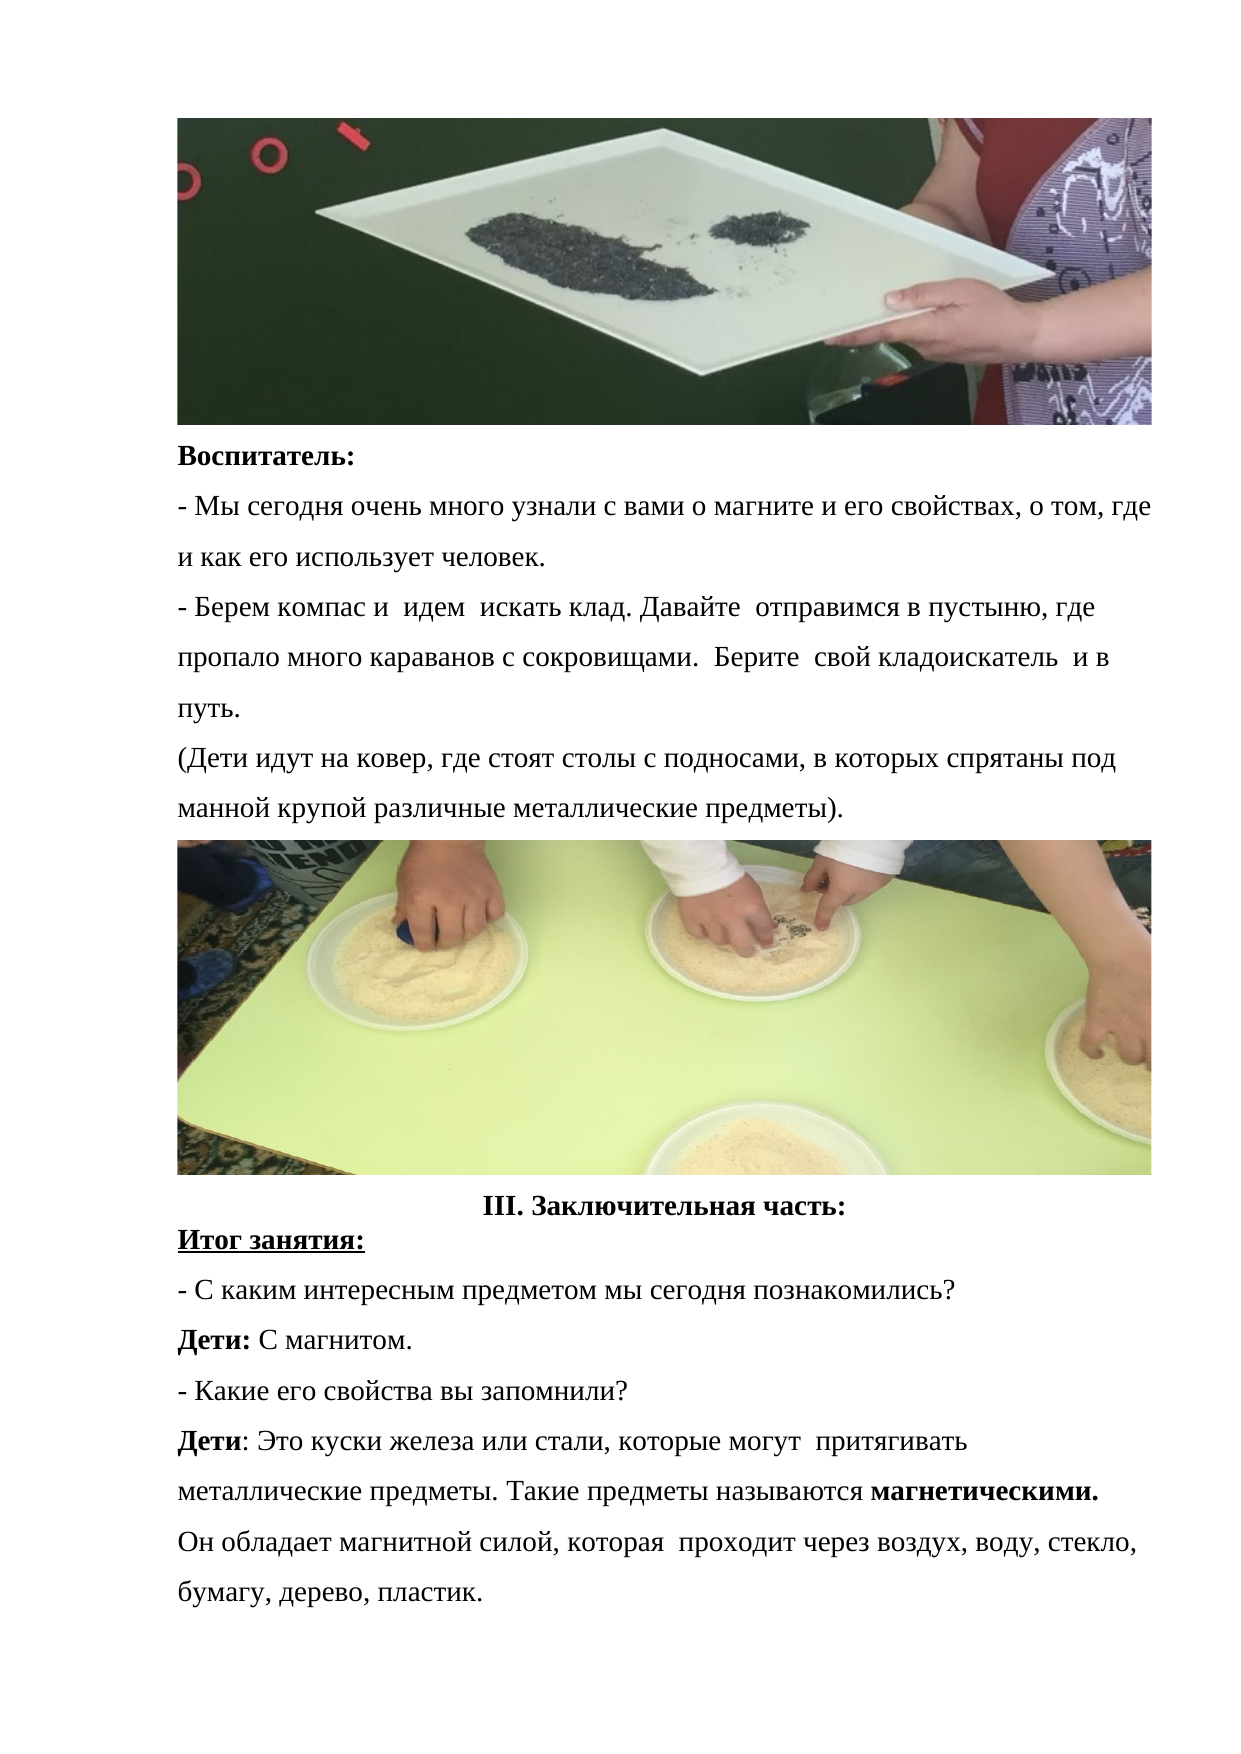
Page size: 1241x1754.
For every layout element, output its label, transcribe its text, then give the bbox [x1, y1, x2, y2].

picture [177, 118, 1152, 425]
picture [177, 840, 1152, 1175]
text Дети: Это куски железа или стали, которые могут притягивать металлические предметы. Такие предметы называются магнетическими. [177, 1423, 1152, 1507]
text Дети: С магнитом. [177, 1322, 1152, 1356]
text Он обладает магнитной силой, которая проходит через воздух, воду, стекло, бумагу, дерево, пластик. [177, 1524, 1152, 1608]
text - Мы сегодня очень много узнали с вами о магните и его свойствах, о том, где и как его использует человек. [177, 488, 1152, 572]
text - Берем компас и идем искать клад. Давайте отправимся в пустыню, где пропало много караванов с сокровищами. Берите свой кладоискатель и в путь. [177, 589, 1152, 723]
text - Какие его свойства вы запомнили? [177, 1373, 1152, 1406]
text Итог занятия: [177, 1222, 1152, 1255]
text - С каким интересным предметом мы сегодня познакомились? [177, 1272, 1152, 1306]
text (Дети идут на ковер, где стоят столы с подносами, в которых спрятаны под манной крупой различные металлические предметы). [177, 740, 1152, 824]
text III. Заключительная часть: [177, 1188, 1152, 1222]
text Воспитатель: [177, 438, 1152, 472]
